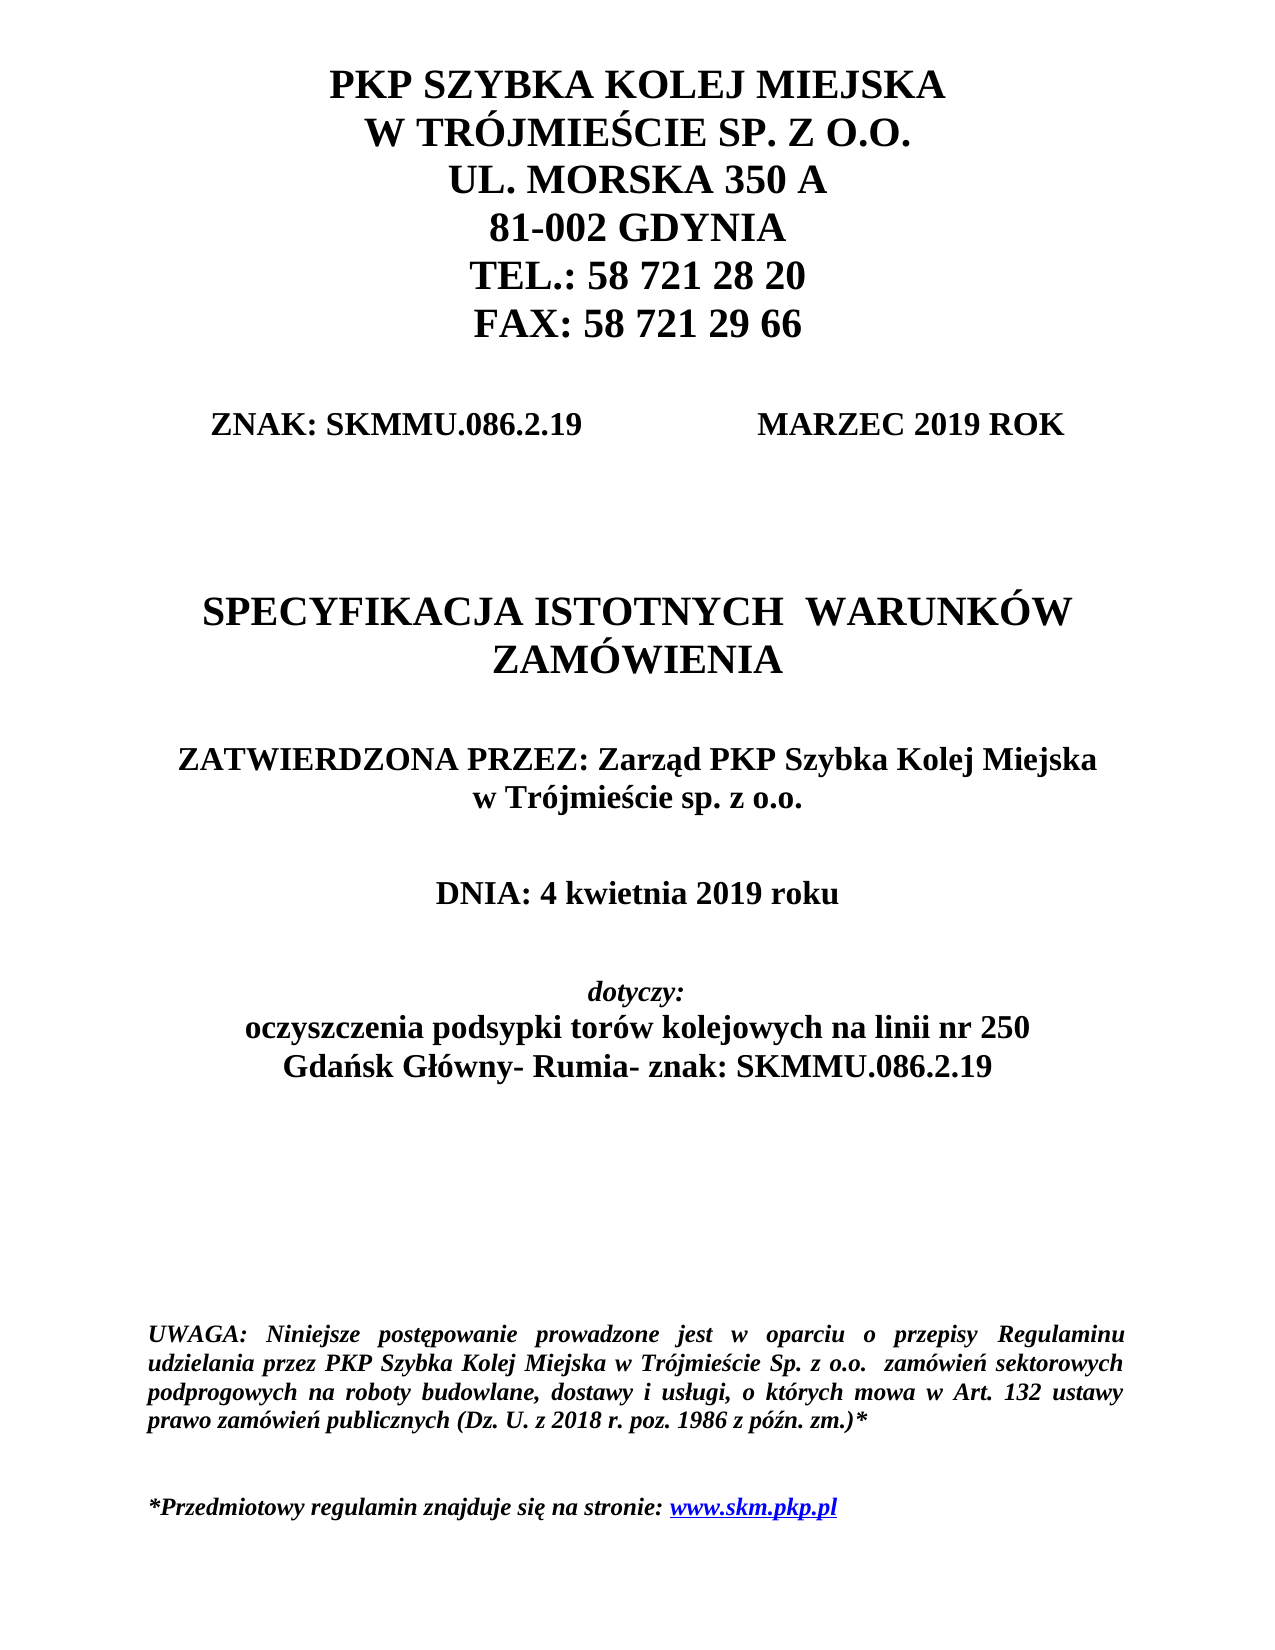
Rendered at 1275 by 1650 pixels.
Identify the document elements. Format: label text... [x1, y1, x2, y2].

text oczyszczenia podsypki torów kolejowych na linii nr 250 [148, 1008, 1127, 1046]
text ZATWIERDZONA PRZEZ: Zarząd PKP Szybka Kolej Miejska w Trójmieście sp. z o.o. [148, 739, 1127, 816]
text FAX: 58 721 29 66 [148, 299, 1127, 347]
text W TRÓJMIEŚCIE SP. Z O.O. [148, 107, 1127, 155]
text UL. MORSKA [148, 155, 1127, 203]
text DNIA: 4 kwietnia 2019 roku [148, 874, 1127, 912]
text *Przedmiotowy regulamin znajduje się na stronie: www.skm.pkp.pl [148, 1492, 1127, 1521]
text 81-002 GDYNIA [148, 203, 1127, 251]
text SPECYFIKACJA ISTOTNYCH WARUNKÓW ZAMÓWIENIA [148, 586, 1127, 682]
text TEL.: 58 721 28 20 [148, 251, 1127, 299]
text PKP SZYBKA KOLEJ MIEJSKA [148, 59, 1127, 107]
text UWAGA: Niniejsze postępowanie prowadzone jest w oparciu o przepisy Regulaminu udzielania przez PKP Szybka Kolej Miejska w Trójmieście Sp. z o.o. zamówień sektorowych podprogowych na roboty budowlane, dostawy i usługi, o których mowa w Art. 132 ustawy prawo zamówień publicznych (Dz. U. z 2018 r. poz. 1986 z późn. zm.)* [148, 1319, 1127, 1434]
text dotyczy: [148, 974, 1127, 1008]
text Gdańsk Główny- Rumia- znak: SKMMU.086.2.19 [148, 1046, 1127, 1084]
text ZNAK: SKMMU.086.2.19 MARZEC 2019 ROK [148, 404, 1127, 442]
